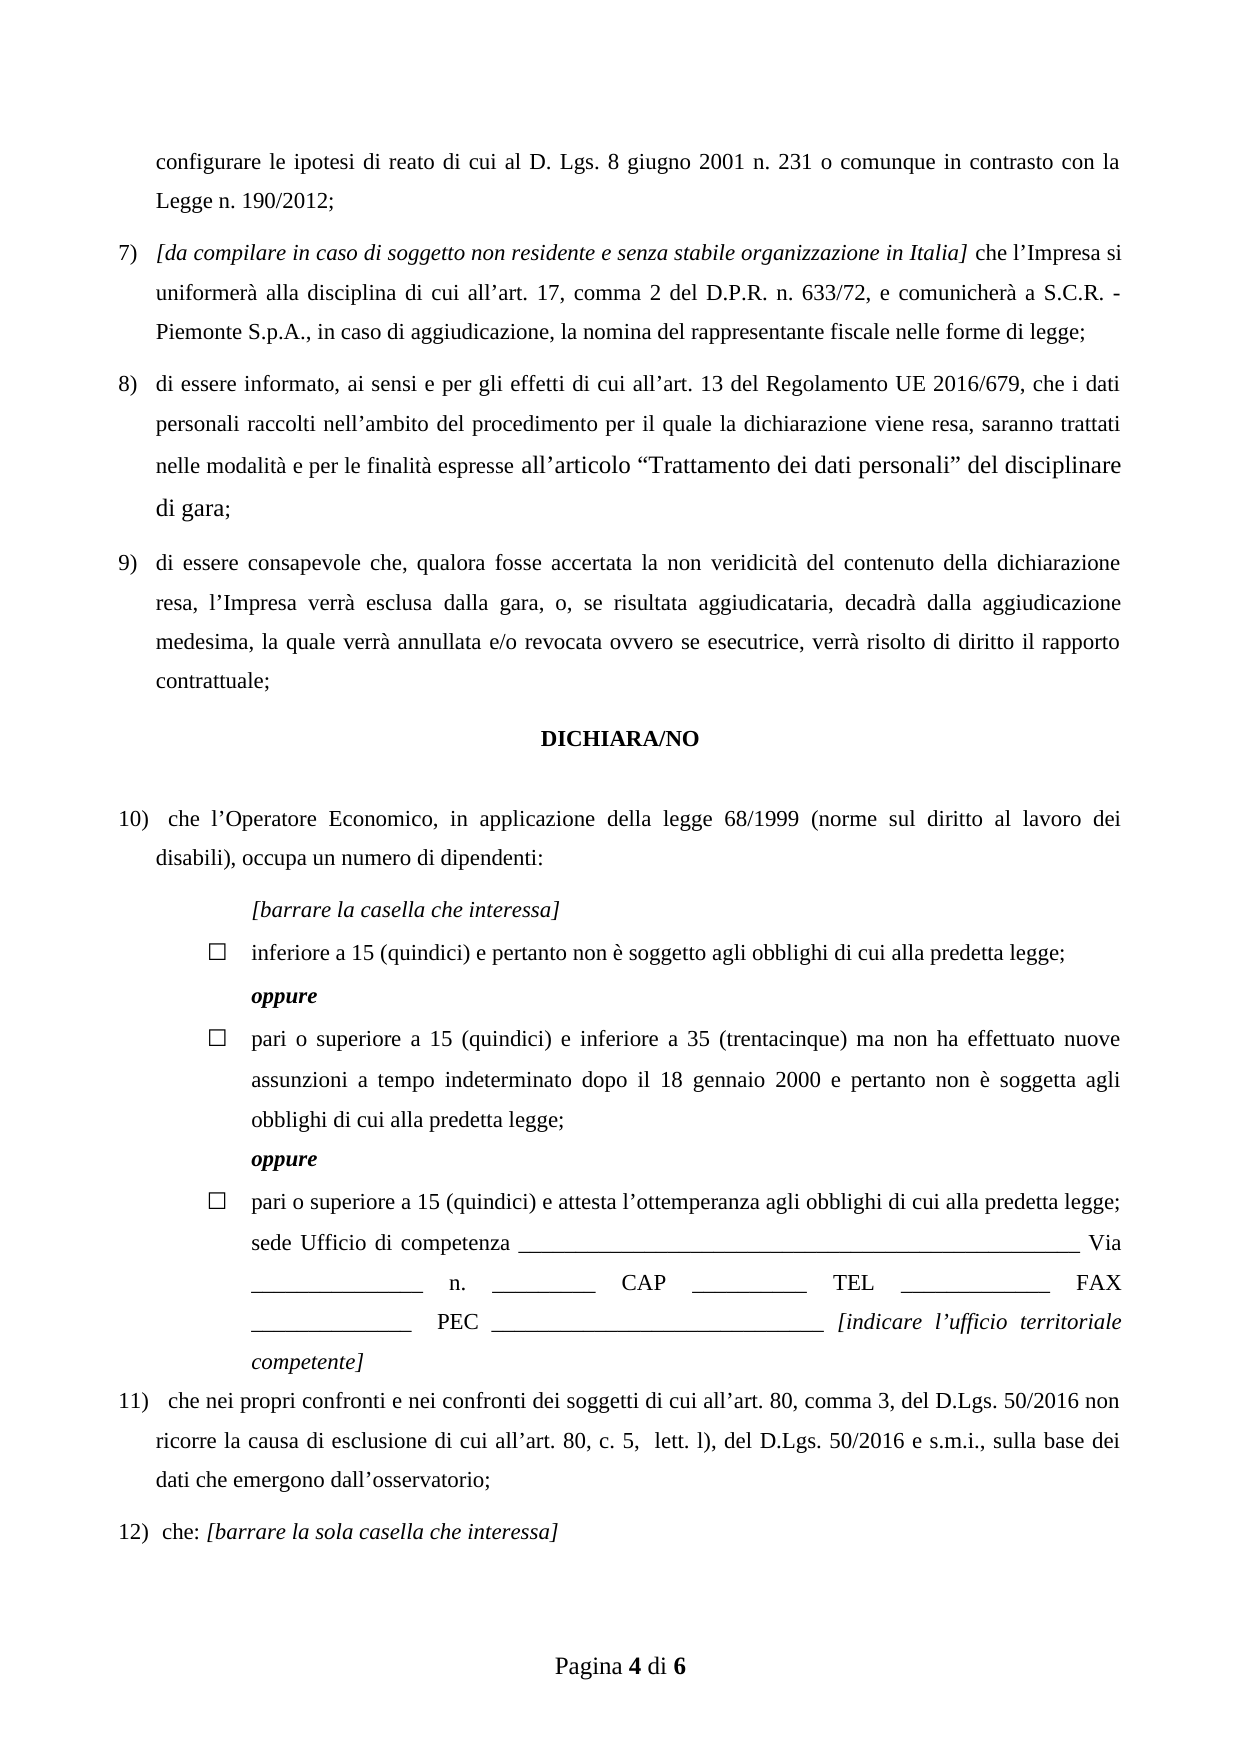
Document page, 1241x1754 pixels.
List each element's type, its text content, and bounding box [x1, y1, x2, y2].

text inferiore a 15 (quindici) e pertanto non è soggetto agli obblighi di cui alla predetta legge; [207, 936, 1122, 967]
text oppure [251, 983, 1122, 1009]
text DICHIARA/NO [118, 719, 1122, 753]
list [118, 148, 1122, 213]
text oppure [251, 1145, 1122, 1172]
list di essere informato, ai sensi e per gli effetti di cui all’art. 13 del Regolamento UE 2016/679, che i dati personali raccolti nell’ambito del procedimento per il quale la dichiarazione viene resa, saranno trattati nelle modalità e per le finalità espresse all’articolo “Trattamento dei dati personali” del disciplinare di gara; [118, 370, 1122, 522]
list che l’Operatore Economico, in applicazione della legge 68/1999 (norme sul diritto al lavoro dei disabili), occupa un numero di dipendenti: [118, 805, 1122, 871]
text pari o superiore a 15 (quindici) e inferiore a 35 (trentacinque) ma non ha effettuato nuove assunzioni a tempo indeterminato dopo il 18 gennaio 2000 e pertanto non è soggetta agli obblighi di cui alla predetta legge; [207, 1022, 1122, 1132]
list [da compilare in caso di soggetto non residente e senza stabile organizzazione in Italia] che l’Impresa si uniformerà alla disciplina di cui all’art. 17, comma 2 del D.P.R. n. 633/72, e comunicherà a S.C.R. - Piemonte S.p.A., in caso di aggiudicazione, la nomina del rappresentante fiscale nelle forme di legge; [118, 239, 1122, 344]
list che: [barrare la sola casella che interessa] [118, 1518, 1122, 1544]
text [barrare la casella che interessa] [251, 896, 1122, 923]
list che nei propri confronti e nei confronti dei soggetti di cui all’art. 80, comma 3, del D.Lgs. 50/2016 non ricorre la causa di esclusione di cui all’art. 80, c. 5, lett. l), del D.Lgs. 50/2016 e s.m.i., sulla base dei dati che emergono dall’osservatorio; [118, 1387, 1122, 1492]
list di essere consapevole che, qualora fosse accertata la non veridicità del contenuto della dichiarazione resa, l’Impresa verrà esclusa dalla gara, o, se risultata aggiudicataria, decadrà dalla aggiudicazione medesima, la quale verrà annullata e/o revocata ovvero se esecutrice, verrà risolto di diritto il rapporto contrattuale; [118, 549, 1122, 694]
text pari o superiore a 15 (quindici) e attesta l’ottemperanza agli obblighi di cui alla predetta legge; sede Ufficio di competenza _________________________________________________ Via _______________ n. _________ CAP __________ TEL _____________ FAX ______________ PEC _____________________________ [indicare l’ufficio territoriale competente] [207, 1185, 1122, 1374]
